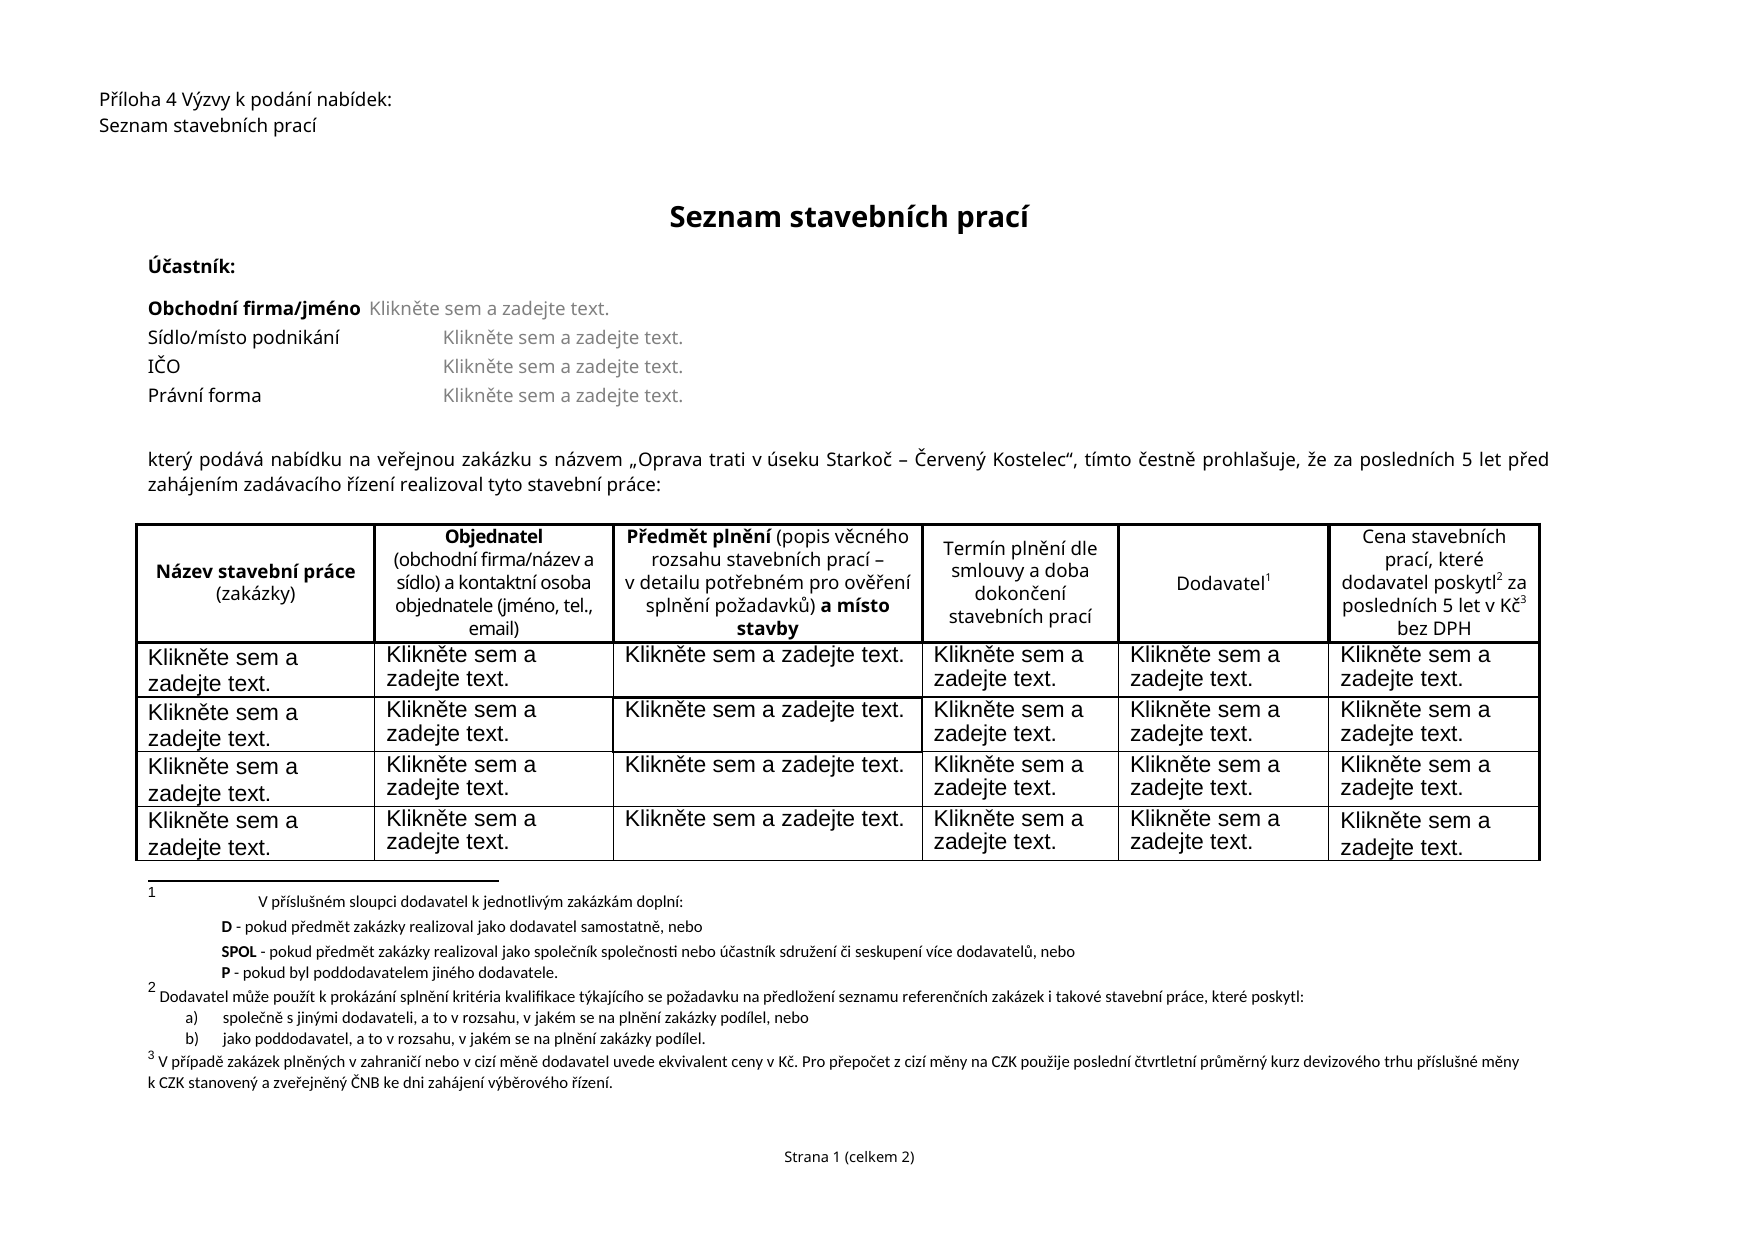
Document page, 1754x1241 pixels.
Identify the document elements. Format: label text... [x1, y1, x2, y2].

table_header Objednatel (obchodní firma/název a sídlo) a kontaktní osoba objednatele (jméno, tel., email) [376, 526, 612, 641]
table_header Předmět plnění (popis věcného rozsahu stavebních prací – v detailu potřebném pro ověření splnění požadavků) a místo stavby [615, 526, 921, 641]
text který podává nabídku na veřejnou zakázku s názvem „Oprava trati v úseku Starkoč – Červený Kostelec“, tímto čestně prohlašuje, že za posledních 5 let před zahájením zadávacího řízení realizoval tyto stavební práce: [148, 446, 1551, 497]
text Právní forma [148, 379, 1551, 408]
text Účastník: [148, 249, 1551, 279]
title Seznam stavebních prací [148, 196, 1551, 236]
text Sídlo/místo podnikání [148, 321, 1551, 350]
text IČO [148, 350, 1551, 379]
text Obchodní firma/jméno [148, 292, 1551, 321]
table_header Termín plnění dle smlouvy a doba dokončení stavebních prací [924, 526, 1117, 641]
table_header Cena stavebních prací, které dodavatel poskytl za posledních 5 let v Kč bez DPH [1331, 526, 1538, 641]
table_header Dodavatel [1120, 526, 1327, 641]
table_header Název stavební práce (zakázky) [138, 526, 373, 641]
